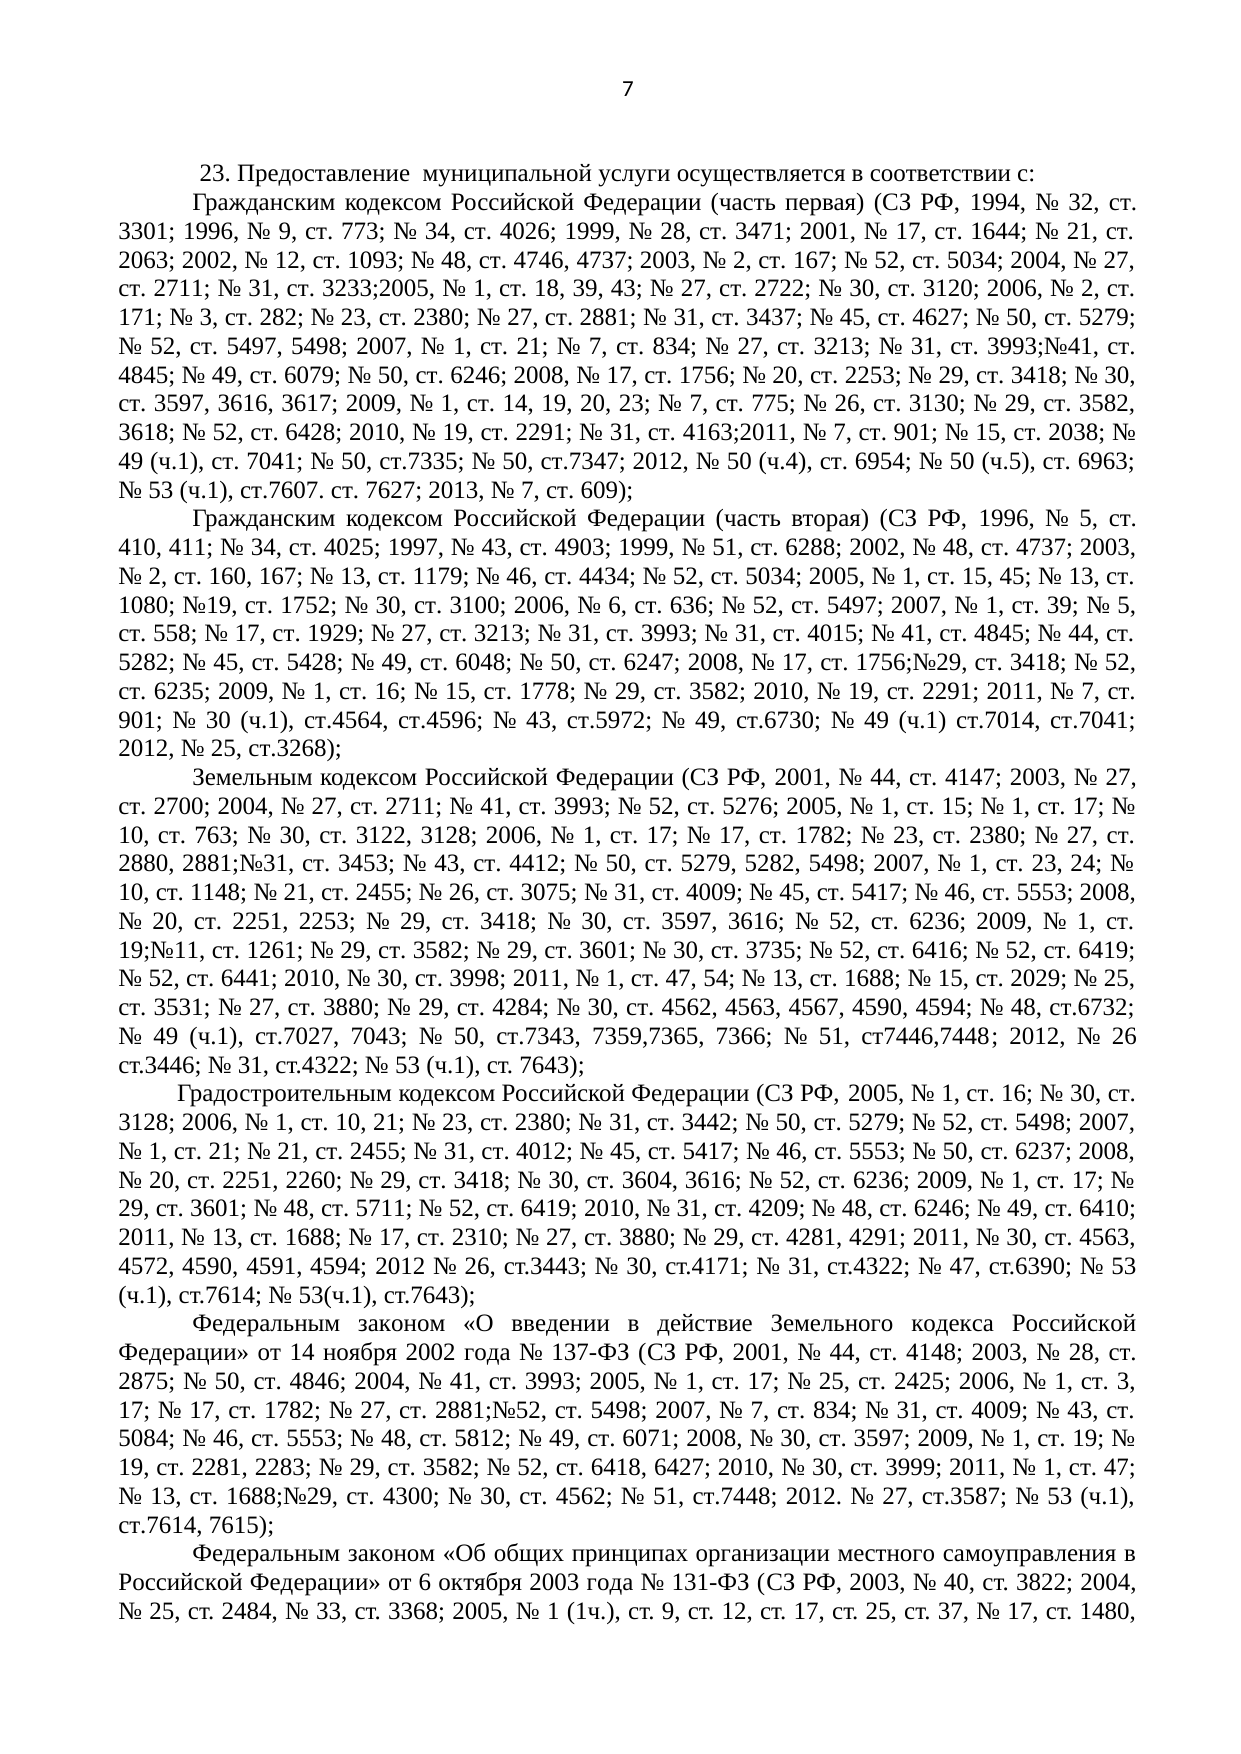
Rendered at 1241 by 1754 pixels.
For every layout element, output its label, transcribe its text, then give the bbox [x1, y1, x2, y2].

text 23. Предоставление муниципальной услуги осуществляется в соответствии с: [118, 158, 1137, 187]
text Гражданским кодексом Российской Федерации (часть вторая) (СЗ РФ, 1996, № 5, ст. 410, 411; № 34, ст. 4025; 1997, № 43, ст. 4903; 1999, № 51, ст. 6288; 2002, № 48, ст. 4737; 2003, № 2, ст. 160, 167; № 13, ст. 1179; № 46, ст. 4434; № 52, ст. 5034; 2005, № 1, ст. 15, 45; № 13, ст. 1080; №19, ст. 1752; № 30, ст. 3100; 2006, № 6, ст. 636; № 52, ст. 5497; 2007, № 1, ст. 39; № 5, ст. 558; № 17, ст. 1929; № 27, ст. 3213; № 31, ст. 3993; № 31, ст. 4015; № 41, ст. 4845; № 44, ст. 5282; № 45, ст. 5428; № 49, ст. 6048; № 50, ст. 6247; 2008, № 17, ст. 1756;№29, ст. 3418; № 52, ст. 6235; 2009, № 1, ст. 16; № 15, ст. 1778; № 29, ст. 3582; 2010, № 19, ст. 2291; 2011, № 7, ст. 901; № 30 (ч.1), ст.4564, ст.4596; № 43, ст.5972; № 49, ст.6730; № 49 (ч.1) ст.7014, ст.7041; 2012, № 25, ст.3268); [118, 503, 1137, 762]
text Градостроительным кодексом Российской Федерации (СЗ РФ, 2005, № 1, ст. 16; № 30, ст. 3128; 2006, № 1, ст. 10, 21; № 23, ст. 2380; № 31, ст. 3442; № 50, ст. 5279; № 52, ст. 5498; 2007, № 1, ст. 21; № 21, ст. 2455; № 31, ст. 4012; № 45, ст. 5417; № 46, ст. 5553; № 50, ст. 6237; 2008, № 20, ст. 2251, 2260; № 29, ст. 3418; № 30, ст. 3604, 3616; № 52, ст. 6236; 2009, № 1, ст. 17; № 29, ст. 3601; № 48, ст. 5711; № 52, ст. 6419; 2010, № 31, ст. 4209; № 48, ст. 6246; № 49, ст. 6410; 2011, № 13, ст. 1688; № 17, ст. 2310; № 27, ст. 3880; № 29, ст. 4281, 4291; 2011, № 30, ст. 4563, 4572, 4590, 4591, 4594; 2012 № 26, ст.3443; № 30, ст.4171; № 31, ст.4322; № 47, ст.6390; № 53 (ч.1), ст.7614; № 53(ч.1), ст.7643); [118, 1078, 1137, 1308]
text Земельным кодексом Российской Федерации (СЗ РФ, 2001, № 44, ст. 4147; 2003, № 27, ст. 2700; 2004, № 27, ст. 2711; № 41, ст. 3993; № 52, ст. 5276; 2005, № 1, ст. 15; № 1, ст. 17; № 10, ст. 763; № 30, ст. 3122, 3128; 2006, № 1, ст. 17; № 17, ст. 1782; № 23, ст. 2380; № 27, ст. 2880, 2881;№31, ст. 3453; № 43, ст. 4412; № 50, ст. 5279, 5282, 5498; 2007, № 1, ст. 23, 24; № 10, ст. 1148; № 21, ст. 2455; № 26, ст. 3075; № 31, ст. 4009; № 45, ст. 5417; № 46, ст. 5553; 2008, № 20, ст. 2251, 2253; № 29, ст. 3418; № 30, ст. 3597, 3616; № 52, ст. 6236; 2009, № 1, ст. 19;№11, ст. 1261; № 29, ст. 3582; № 29, ст. 3601; № 30, ст. 3735; № 52, ст. 6416; № 52, ст. 6419; № 52, ст. 6441; 2010, № 30, ст. 3998; 2011, № 1, ст. 47, 54; № 13, ст. 1688; № 15, ст. 2029; № 25, ст. 3531; № 27, ст. 3880; № 29, ст. 4284; № 30, ст. 4562, 4563, 4567, 4590, 4594; № 48, ст.6732; № 49 (ч.1), ст.7027, 7043; № 50, ст.7343, 7359,7365, 7366; № 51, ст7446,7448; 2012, № 26 ст.3446; № 31, ст.4322; № 53 (ч.1), ст. 7643); [118, 762, 1137, 1078]
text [118, 1538, 1137, 1625]
text Федеральным законом «О введении в действие Земельного кодекса Российской Федерации» от 14 ноября 2002 года № 137-ФЗ (СЗ РФ, 2001, № 44, ст. 4148; 2003, № 28, ст. 2875; № 50, ст. 4846; 2004, № 41, ст. 3993; 2005, № 1, ст. 17; № 25, ст. 2425; 2006, № 1, ст. 3, 17; № 17, ст. 1782; № 27, ст. 2881;№52, ст. 5498; 2007, № 7, ст. 834; № 31, ст. 4009; № 43, ст. 5084; № 46, ст. 5553; № 48, ст. 5812; № 49, ст. 6071; 2008, № 30, ст. 3597; 2009, № 1, ст. 19; № 19, ст. 2281, 2283; № 29, ст. 3582; № 52, ст. 6418, 6427; 2010, № 30, ст. 3999; 2011, № 1, ст. 47; № 13, ст. 1688;№29, ст. 4300; № 30, ст. 4562; № 51, ст.7448; 2012. № 27, ст.3587; № 53 (ч.1), ст.7614, 7615); [118, 1308, 1137, 1538]
text Гражданским кодексом Российской Федерации (часть первая) (СЗ РФ, 1994, № 32, ст. 3301; 1996, № 9, ст. 773; № 34, ст. 4026; 1999, № 28, ст. 3471; 2001, № 17, ст. 1644; № 21, ст. 2063; 2002, № 12, ст. 1093; № 48, ст. 4746, 4737; 2003, № 2, ст. 167; № 52, ст. 5034; 2004, № 27, ст. 2711; № 31, ст. 3233;2005, № 1, ст. 18, 39, 43; № 27, ст. 2722; № 30, ст. 3120; 2006, № 2, ст. 171; № 3, ст. 282; № 23, ст. 2380; № 27, ст. 2881; № 31, ст. 3437; № 45, ст. 4627; № 50, ст. 5279; № 52, ст. 5497, 5498; 2007, № 1, ст. 21; № 7, ст. 834; № 27, ст. 3213; № 31, ст. 3993;№41, ст. 4845; № 49, ст. 6079; № 50, ст. 6246; 2008, № 17, ст. 1756; № 20, ст. 2253; № 29, ст. 3418; № 30, ст. 3597, 3616, 3617; 2009, № 1, ст. 14, 19, 20, 23; № 7, ст. 775; № 26, ст. 3130; № 29, ст. 3582, 3618; № 52, ст. 6428; 2010, № 19, ст. 2291; № 31, ст. 4163;2011, № 7, ст. 901; № 15, ст. 2038; № 49 (ч.1), ст. 7041; № 50, ст.7335; № 50, ст.7347; 2012, № 50 (ч.4), ст. 6954; № 50 (ч.5), ст. 6963; № 53 (ч.1), ст.7607. ст. 7627; 2013, № 7, ст. 609); [118, 187, 1137, 503]
